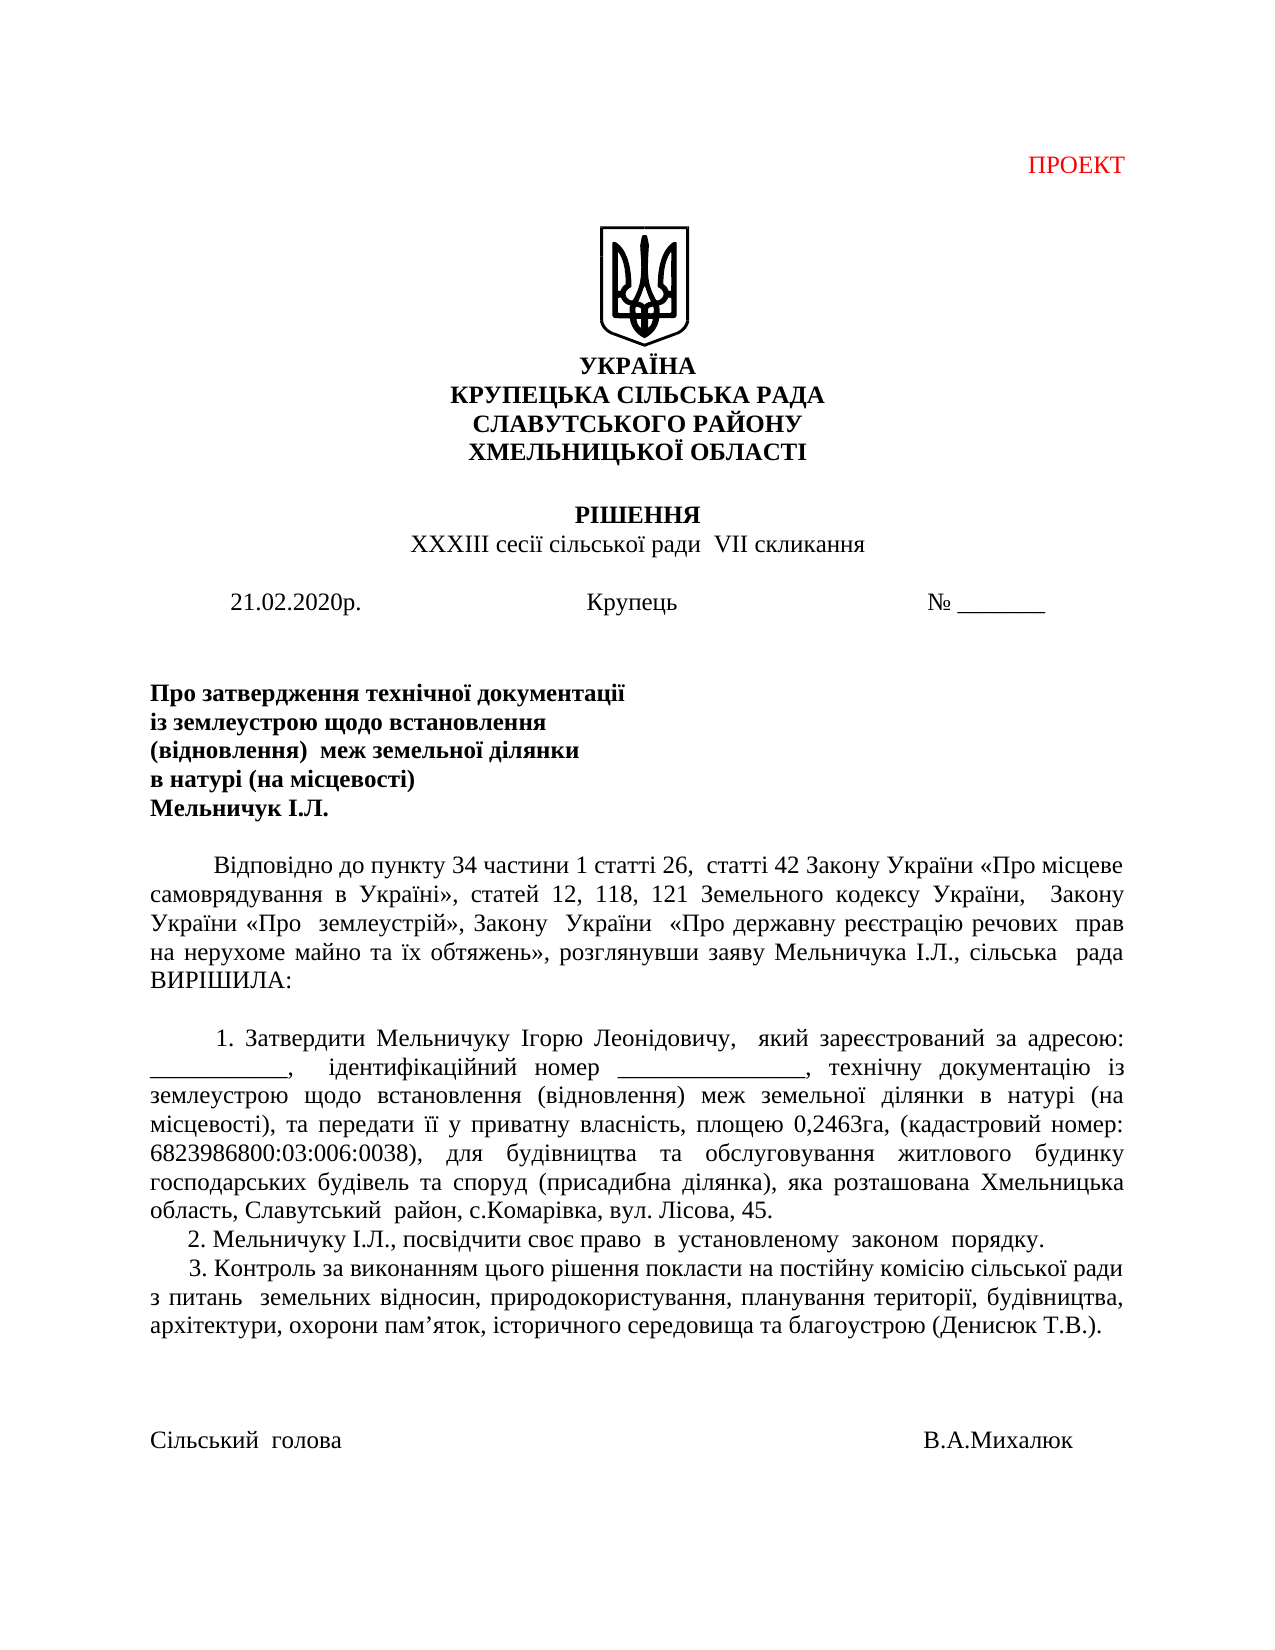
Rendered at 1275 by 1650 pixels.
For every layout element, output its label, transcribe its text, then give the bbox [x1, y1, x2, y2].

text ХХХІІІ сесії сільської ради VІІ скликання [150, 529, 1125, 558]
text Про затвердження технічної документації [150, 678, 1125, 707]
text Мельничук І.Л. [150, 793, 1125, 822]
text ХМЕЛЬНИЦЬКОЇ ОБЛАСТІ [150, 437, 1125, 466]
text 1. Затвердити Мельничуку Ігорю Леонідовичу, який зареєстрований за адресою: ___________, ідентифікаційний номер _______________, технічну документацію із землеустрою щодо встановлення (відновлення) меж земельної ділянки в натурі (на місцевості), та передати її у приватну власність, площею 0,2463га, (кадастровий номер: 6823986800:03:006:0038), для будівництва та обслуговування житлового будинку господарських будівель та споруд (присадибна ділянка), яка розташована Хмельницька область, Славутський район, с.Комарівка, вул. Лісова, 45. [150, 1023, 1125, 1224]
text 3. Контроль за виконанням цього рішення покласти на постійну комісію сільської ради з питань земельних відносин, природокористування, планування території, будівництва, архітектури, охорони пам’яток, історичного середовища та благоустрою (Денисюк Т.В.). [150, 1253, 1125, 1339]
text КРУПЕЦЬКА СІЛЬСЬКА РАДА [150, 380, 1125, 409]
text 2. Мельничуку І.Л., посвідчити своє право в установленому законом порядку. [150, 1224, 1125, 1253]
text із землеустрою щодо встановлення [150, 707, 1125, 736]
text в натурі (на місцевості) [150, 764, 1125, 793]
text РІШЕННЯ [150, 500, 1125, 529]
text ПРОЕКТ [150, 150, 1125, 179]
text УКРАЇНА [150, 351, 1125, 380]
text Сільський голова В.А.Михалюк [150, 1426, 1125, 1454]
text СЛАВУТСЬКОГО РАЙОНУ [150, 409, 1125, 437]
text Відповідно до пункту 34 частини 1 статті 26, статті 42 Закону України «Про місцеве самоврядування в Україні», статей 12, 118, 121 Земельного кодексу України, Закону України «Про землеустрій», Закону України «Про державну реєстрацію речових прав на нерухоме майно та їх обтяжень», розглянувши заяву Мельничука І.Л., сільська рада ВИРІШИЛА: [150, 851, 1125, 994]
text (відновлення) меж земельної ділянки [150, 736, 1125, 764]
text 21.02.2020р. Крупець № _______ [150, 587, 1125, 615]
